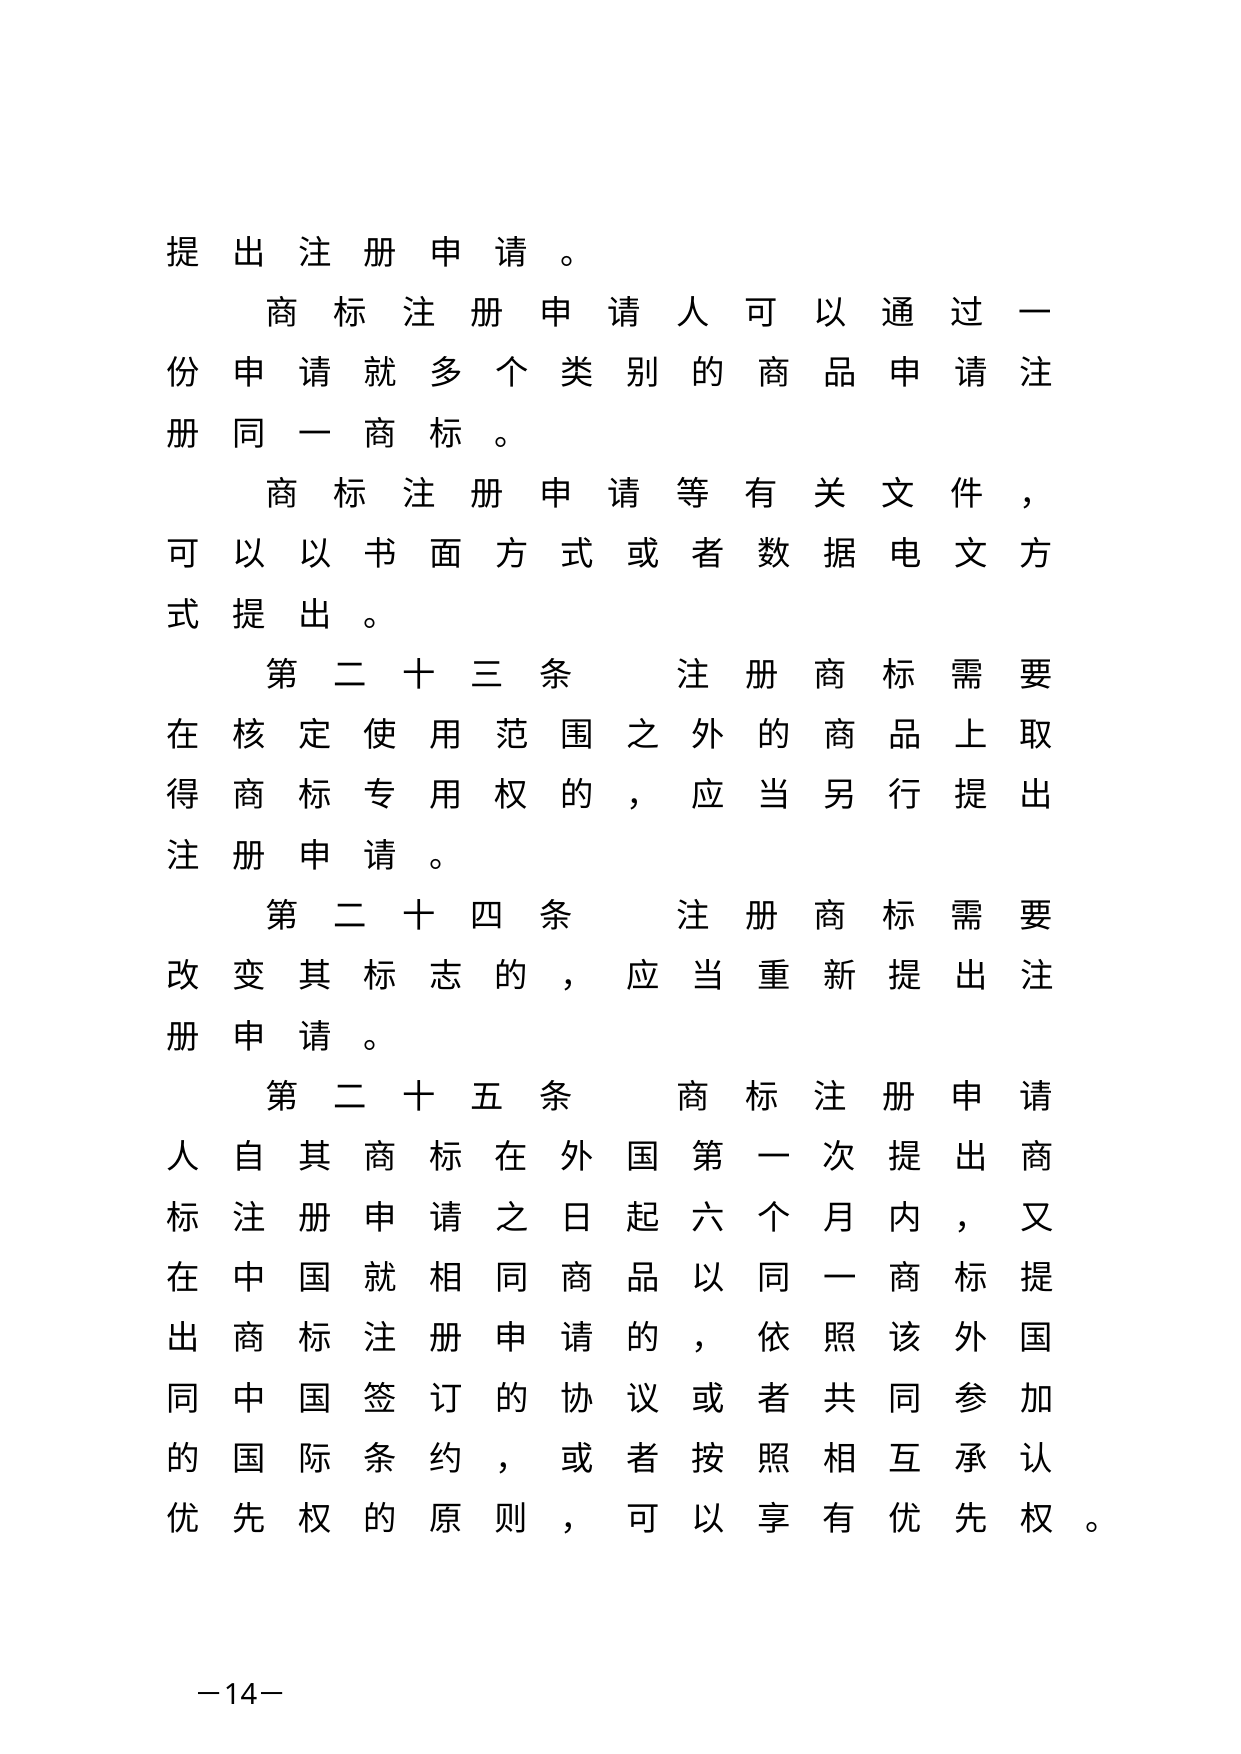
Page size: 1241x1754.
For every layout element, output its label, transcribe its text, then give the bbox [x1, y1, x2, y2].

text 商标注册申请等有关文件，可以以书面方式或者数据电文方式提出。 [167, 461, 1085, 642]
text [167, 219, 1085, 280]
text 商标注册申请人可以通过一份申请就多个类别的商品申请注册同一商标。 [167, 280, 1085, 461]
text 第二十五条 商标注册申请人自其商标在外国第一次提出商标注册申请之日起六个月内，又在中国就相同商品以同一商标提出商标注册申请的，依照该外国同中国签订的协议或者共同参加的国际条约，或者按照相互承认优先权的原则，可以享有优先权。 [167, 1064, 1085, 1546]
text 第二十三条 注册商标需要在核定使用范围之外的商品上取得商标专用权的，应当另行提出注册申请。 [167, 642, 1085, 883]
text 第二十四条 注册商标需要改变其标志的，应当重新提出注册申请。 [167, 883, 1085, 1064]
